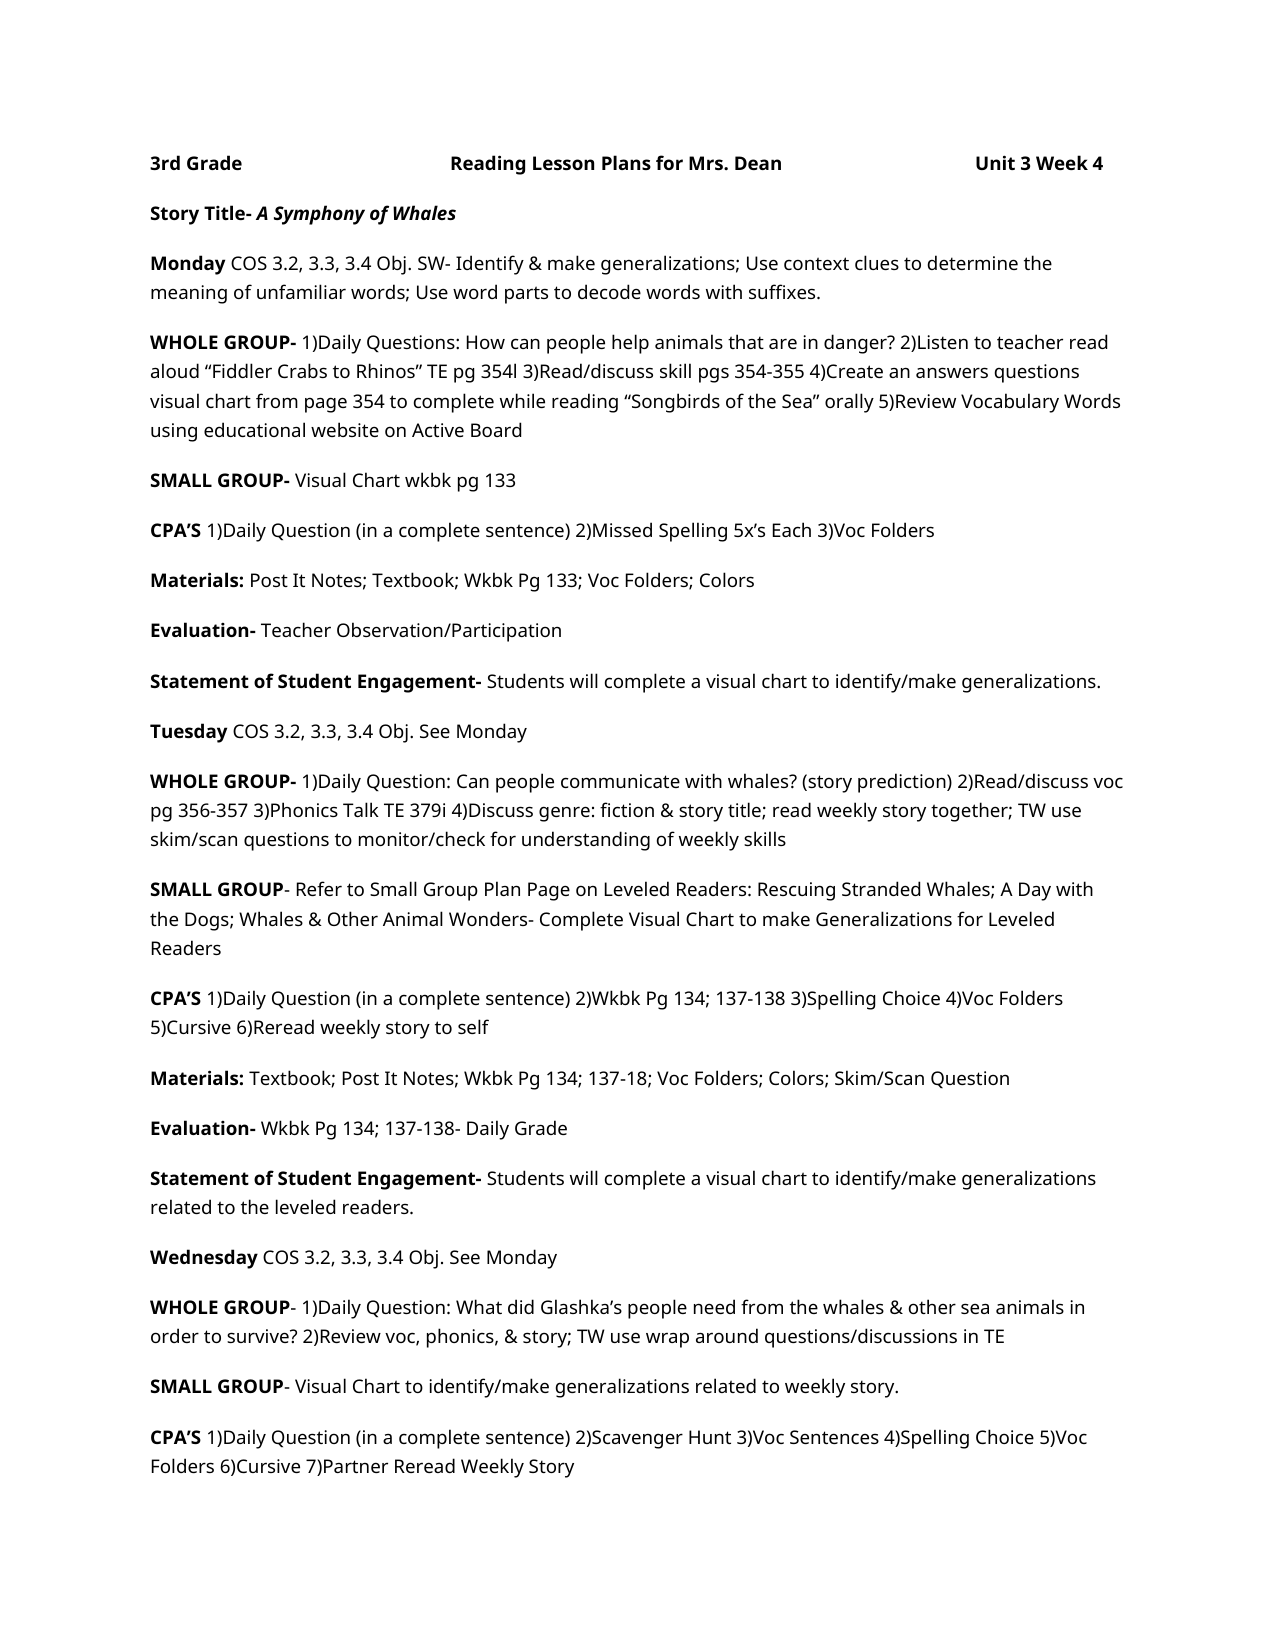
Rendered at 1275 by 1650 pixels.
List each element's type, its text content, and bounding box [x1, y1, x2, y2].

text Statement of Student Engagement- Students will complete a visual chart to identify/make generalizations related to the leveled readers. [150, 1165, 1125, 1220]
text SMALL GROUP- Visual Chart wkbk pg 133 [150, 467, 1125, 493]
text Evaluation- Teacher Observation/Participation [150, 618, 1125, 643]
text Statement of Student Engagement- Students will complete a visual chart to identify/make generalizations. [150, 668, 1125, 693]
text Materials: Post It Notes; Textbook; Wkbk Pg 133; Voc Folders; Colors [150, 568, 1125, 593]
text 3rd Grade Reading Lesson Plans for Mrs. Dean Unit 3 Week 4 [150, 150, 1125, 176]
text Tuesday COS 3.2, 3.3, 3.4 Obj. See Monday [150, 718, 1125, 743]
text CPA’S 1)Daily Question (in a complete sentence) 2)Missed Spelling 5x’s Each 3)Voc Folders [150, 518, 1125, 543]
text CPA’S 1)Daily Question (in a complete sentence) 2)Scavenger Hunt 3)Voc Sentences 4)Spelling Choice 5)Voc Folders 6)Cursive 7)Partner Reread Weekly Story [150, 1424, 1125, 1479]
text SMALL GROUP- Visual Chart to identify/make generalizations related to weekly story. [150, 1374, 1125, 1399]
text Wednesday COS 3.2, 3.3, 3.4 Obj. See Monday [150, 1244, 1125, 1270]
text Story Title- A Symphony of Whales [150, 200, 1125, 226]
text WHOLE GROUP- 1)Daily Questions: How can people help animals that are in danger? 2)Listen to teacher read aloud “Fiddler Crabs to Rhinos” TE pg 354l 3)Read/discuss skill pgs 354-355 4)Create an answers questions visual chart from page 354 to complete while reading “Songbirds of the Sea” orally 5)Review Vocabulary Words using educational website on Active Board [150, 329, 1125, 443]
text CPA’S 1)Daily Question (in a complete sentence) 2)Wkbk Pg 134; 137-138 3)Spelling Choice 4)Voc Folders 5)Cursive 6)Reread weekly story to self [150, 985, 1125, 1040]
text Evaluation- Wkbk Pg 134; 137-138- Daily Grade [150, 1115, 1125, 1140]
text WHOLE GROUP- 1)Daily Question: What did Glashka’s people need from the whales & other sea animals in order to survive? 2)Review voc, phonics, & story; TW use wrap around questions/discussions in TE [150, 1294, 1125, 1349]
text WHOLE GROUP- 1)Daily Question: Can people communicate with whales? (story prediction) 2)Read/discuss voc pg 356-357 3)Phonics Talk TE 379i 4)Discuss genre: fiction & story title; read weekly story together; TW use skim/scan questions to monitor/check for understanding of weekly skills [150, 768, 1125, 852]
text SMALL GROUP- Refer to Small Group Plan Page on Leveled Readers: Rescuing Stranded Whales; A Day with the Dogs; Whales & Other Animal Wonders- Complete Visual Chart to make Generalizations for Leveled Readers [150, 877, 1125, 961]
text Monday COS 3.2, 3.3, 3.4 Obj. SW- Identify & make generalizations; Use context clues to determine the meaning of unfamiliar words; Use word parts to decode words with suffixes. [150, 250, 1125, 305]
text Materials: Textbook; Post It Notes; Wkbk Pg 134; 137-18; Voc Folders; Colors; Skim/Scan Question [150, 1065, 1125, 1090]
